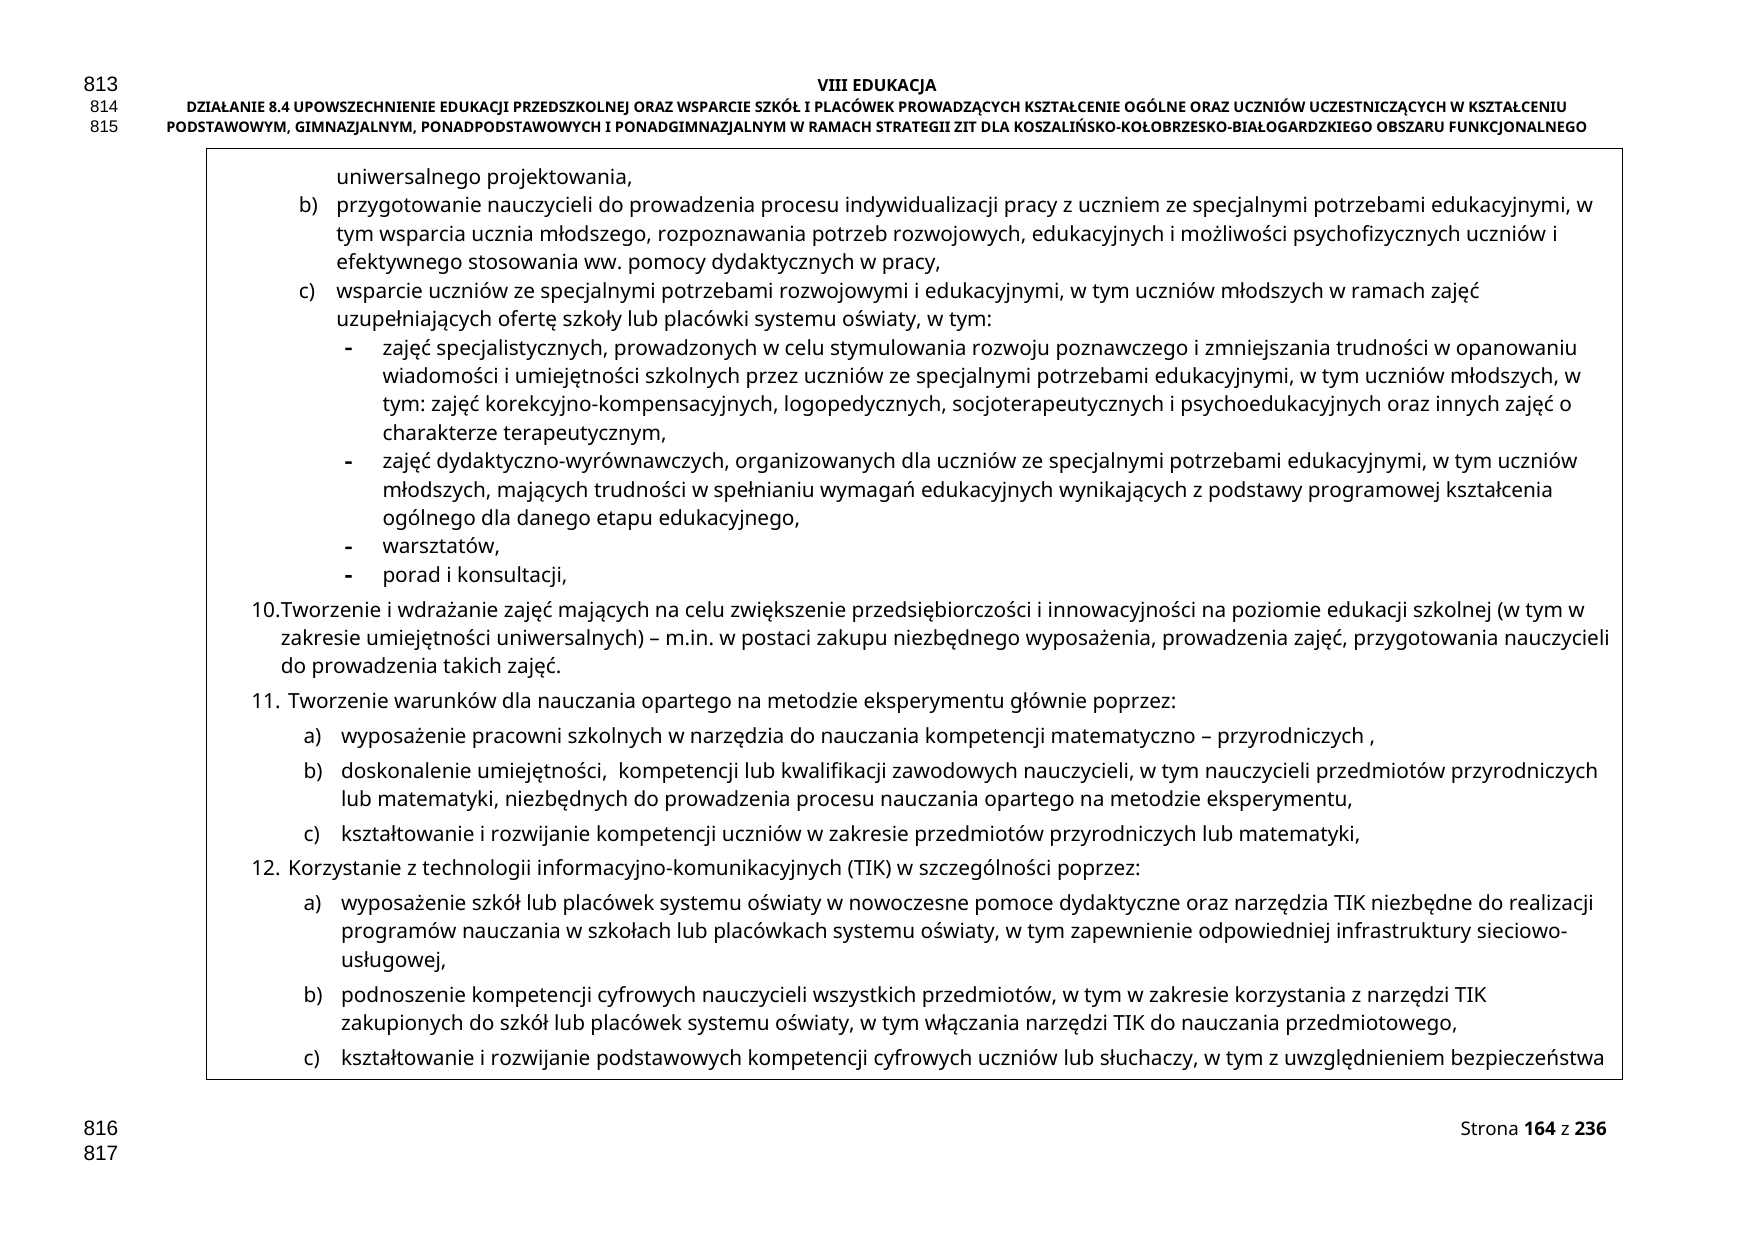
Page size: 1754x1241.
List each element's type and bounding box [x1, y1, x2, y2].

table_cell [207, 149, 1622, 1078]
